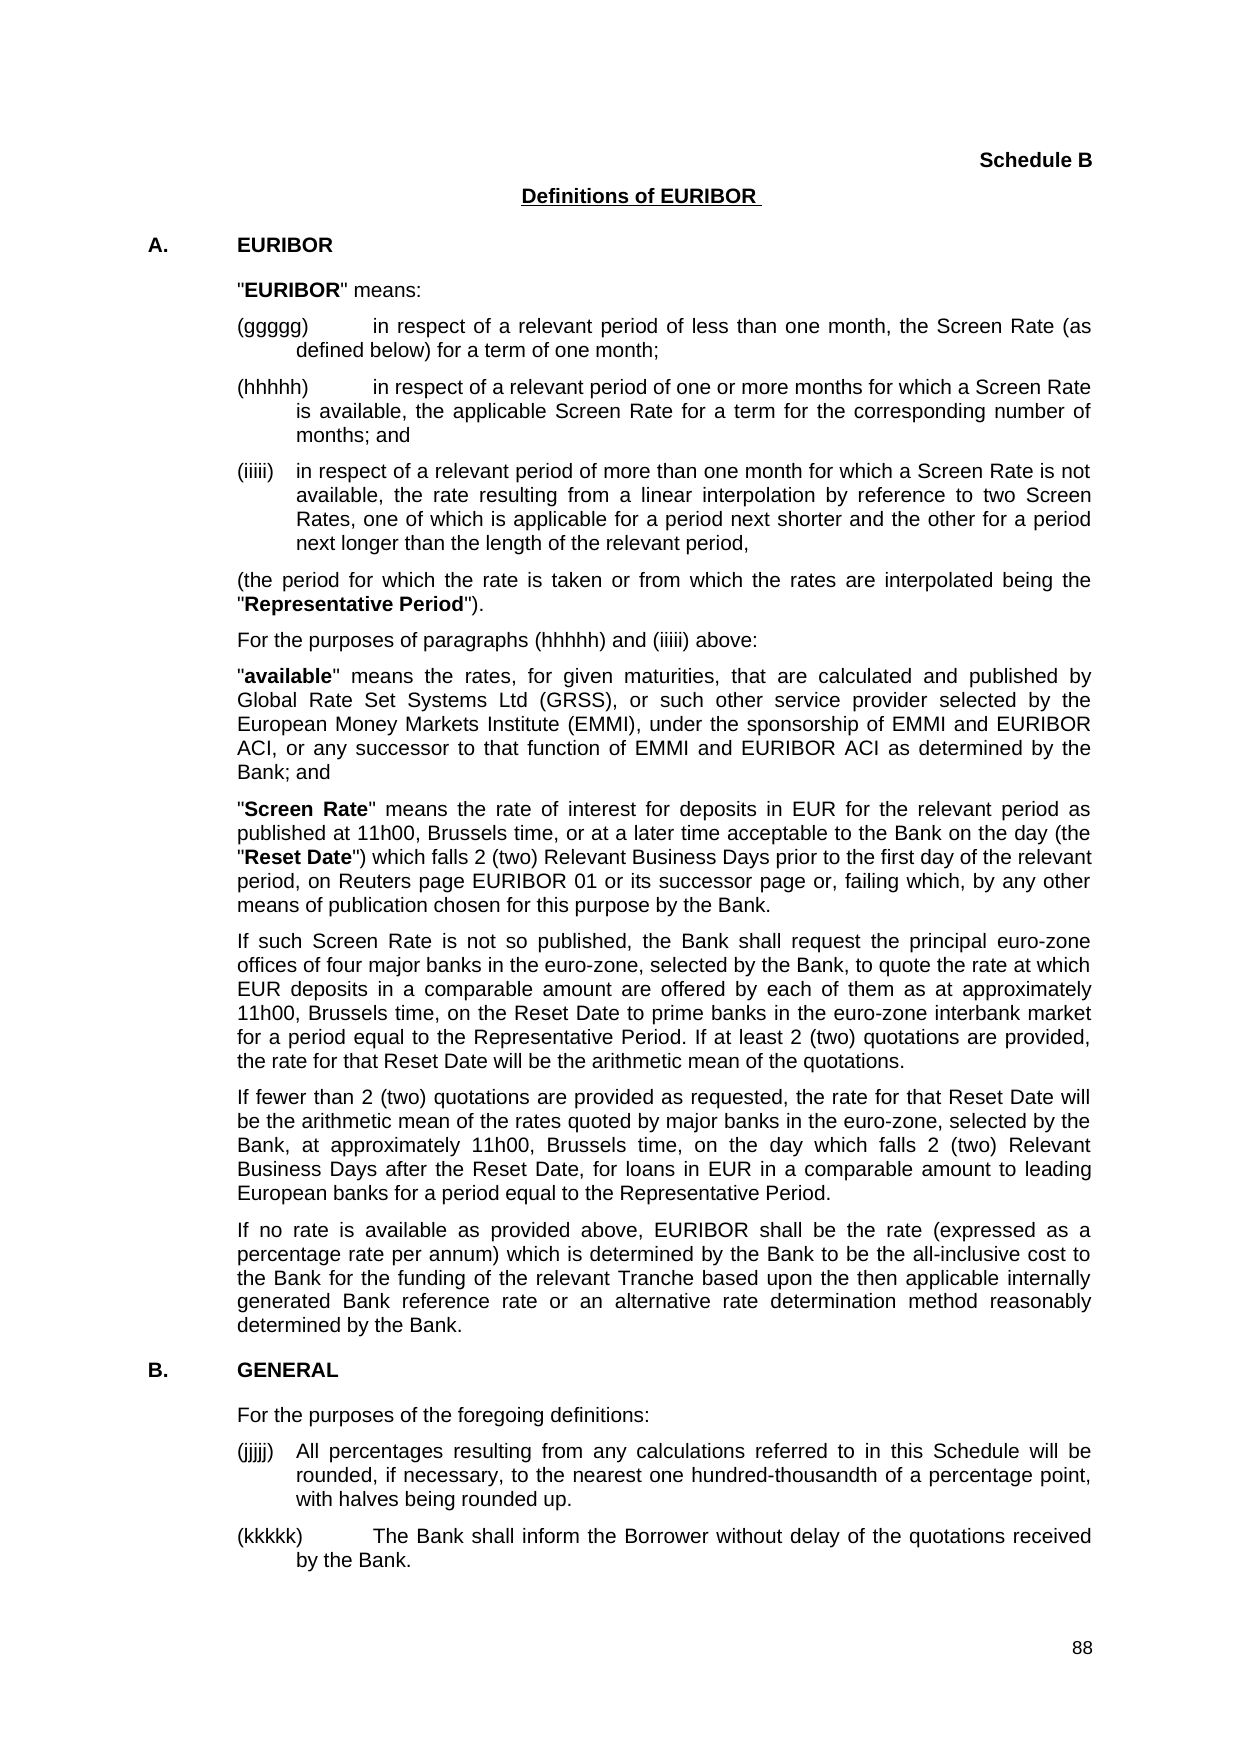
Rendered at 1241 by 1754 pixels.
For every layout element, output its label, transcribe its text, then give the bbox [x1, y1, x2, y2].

list in respect of a relevant period of more than one month for which a Screen Rate is not available, the rate resulting from a linear interpolation by reference to two Screen Rates, one of which is applicable for a period next shorter and the other for a period next longer than the length of the relevant period, [237, 459, 1093, 555]
text If no rate is available as provided above, EURIBOR shall be the rate (expressed as a percentage rate per annum) which is determined by the Bank to be the all-inclusive cost to the Bank for the funding of the relevant Tranche based upon the then applicable internally generated Bank reference rate or an alternative rate determination method reasonably determined by the Bank. [237, 1217, 1093, 1337]
list in respect of a relevant period of one or more months for which a Screen Rate is available, the applicable Screen Rate for a term for the corresponding number of months; and [237, 375, 1093, 447]
list All percentages resulting from any calculations referred to in this Schedule will be rounded, if necessary, to the nearest one hundred-thousandth of a percentage point, with halves being rounded up. [237, 1439, 1093, 1511]
list in respect of a relevant period of less than one month, the Screen Rate (as defined below) for a term of one month; [237, 314, 1093, 362]
text "available" means the rates, for given maturities, that are calculated and published by Global Rate Set Systems Ltd (GRSS), or such other service provider selected by the European Money Markets Institute (EMMI), under the sponsorship of EMMI and EURIBOR ACI, or any successor to that function of EMMI and EURIBOR ACI as determined by the Bank; and [237, 664, 1093, 784]
text If fewer than 2 (two) quotations are provided as requested, the rate for that Reset Date will be the arithmetic mean of the rates quoted by major banks in the euro-zone, selected by the Bank, at approximately 11h00, Brussels time, on the day which falls 2 (two) Relevant Business Days after the Reset Date, for loans in EUR in a comparable amount to leading European banks for a period equal to the Representative Period. [237, 1085, 1093, 1205]
text If such Screen Rate is not so published, the Bank shall request the principal euro-zone offices of four major banks in the euro-zone, selected by the Bank, to quote the rate at which EUR deposits in a comparable amount are offered by each of them as at approximately 11h00, Brussels time, on the Reset Date to prime banks in the euro-zone interbank market for a period equal to the Representative Period. If at least 2 (two) quotations are provided, the rate for that Reset Date will be the arithmetic mean of the quotations. [237, 929, 1093, 1073]
text Definitions of EURIBOR [185, 184, 1093, 208]
list The Bank shall inform the Borrower without delay of the quotations received by the Bank. [237, 1524, 1093, 1572]
text For the purposes of paragraphs (b) and (c) above: [237, 628, 1093, 652]
text (the period for which the rate is taken or from which the rates are interpolated being the "Representative Period"). [237, 567, 1093, 615]
text "EURIBOR" means: [237, 278, 1093, 302]
text For the purposes of the foregoing definitions: [237, 1403, 1093, 1427]
text "Screen Rate" means the rate of interest for deposits in EUR for the relevant period as published at 11h00, Brussels time, or at a later time acceptable to the Bank on the day (the "Reset Date") which falls 2 (two) Relevant Business Days prior to the first day of the relevant period, on Reuters page EURIBOR 01 or its successor page or, failing which, by any other means of publication chosen for this purpose by the Bank. [237, 797, 1093, 916]
text GENERAL [148, 1358, 1093, 1382]
text EURIBOR [148, 233, 1093, 257]
